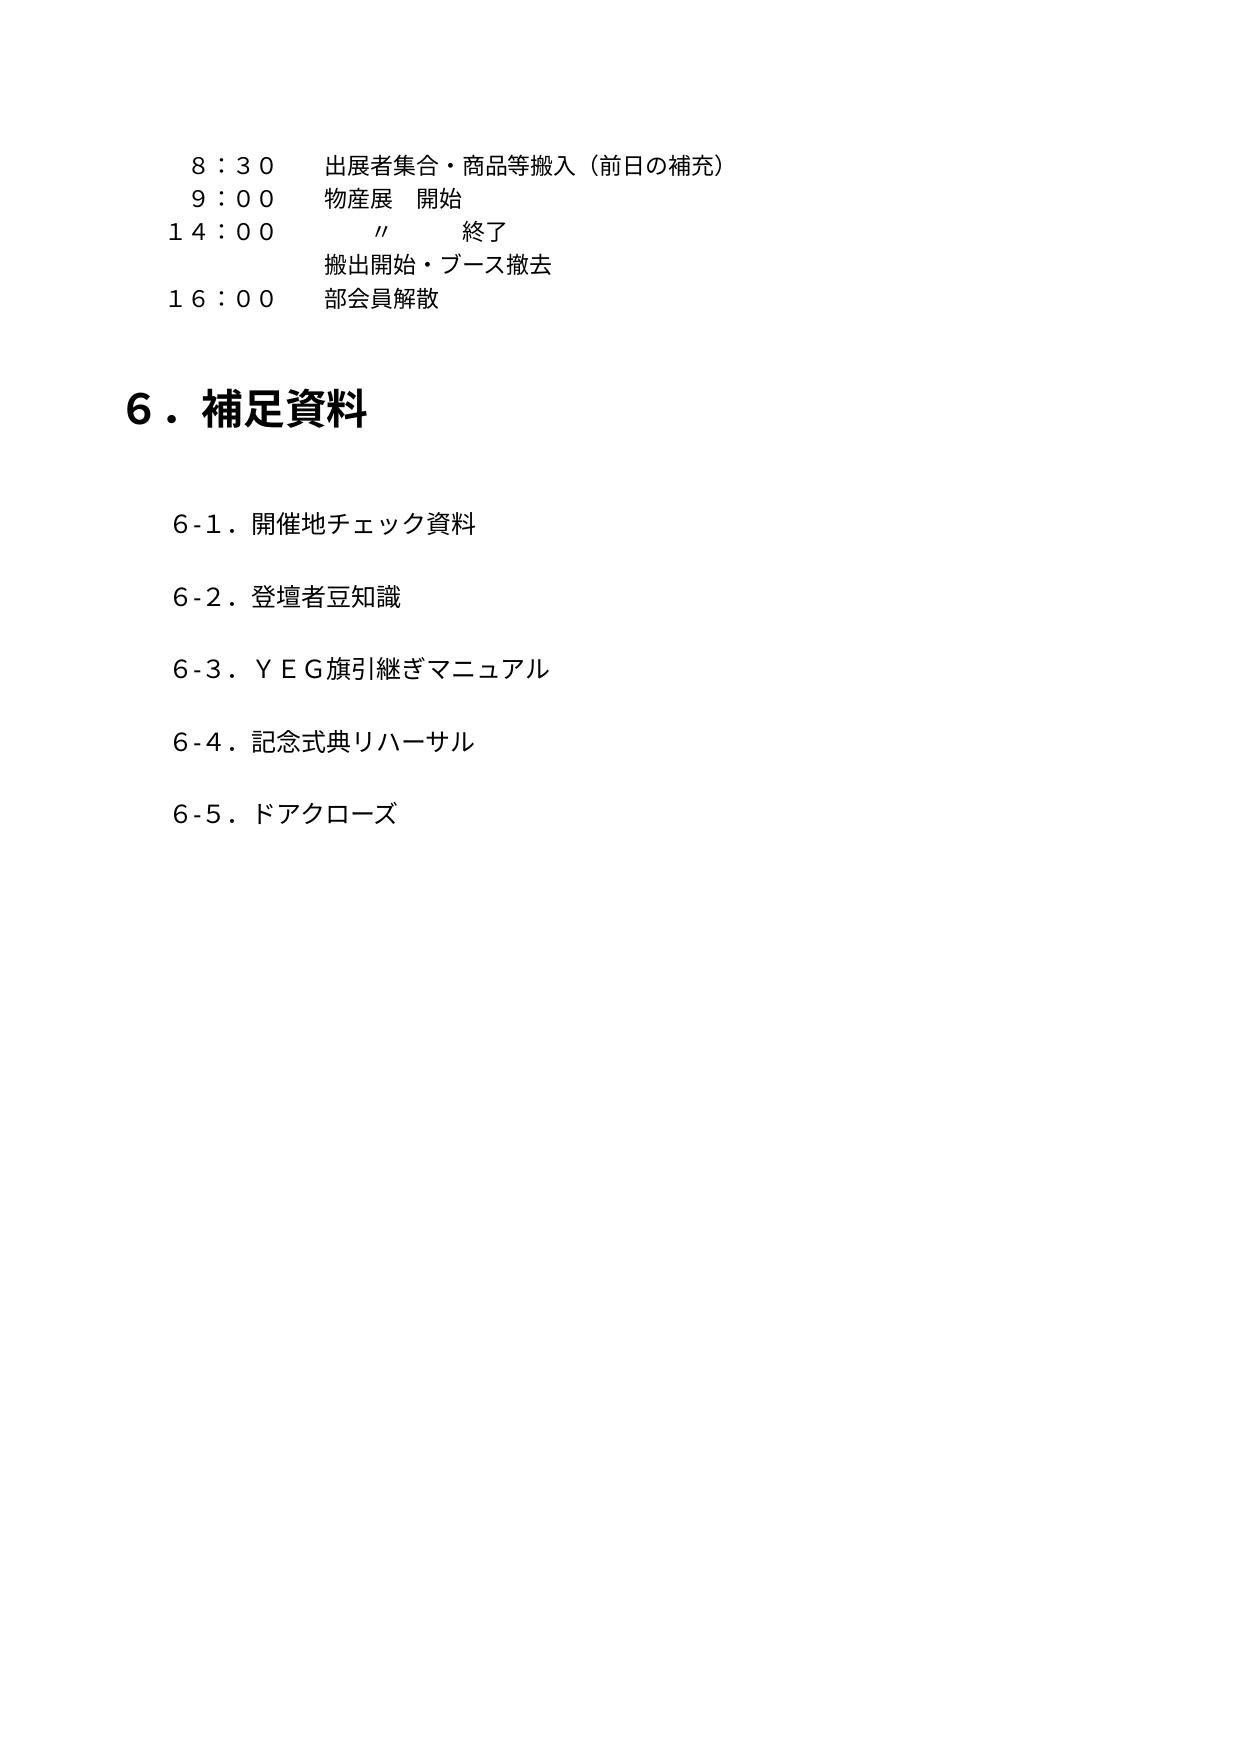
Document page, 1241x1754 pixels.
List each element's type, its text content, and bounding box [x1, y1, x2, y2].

text ８：３０ 出展者集合・商品等搬入（前日の補充） [118, 148, 1122, 181]
text ６-４．記念式典リハーサル [118, 722, 1122, 758]
text １６：００ 部会員解散 [118, 281, 1122, 314]
text ６．補足資料 [118, 376, 1122, 437]
text ６-５．ドアクローズ [118, 795, 1122, 831]
text ６-１．開催地チェック資料 [118, 505, 1122, 541]
text ９：００ 物産展 開始 [118, 181, 1122, 214]
text １４：００ 〃 終了 [118, 214, 1122, 247]
text 搬出開始・ブース撤去 [118, 247, 1122, 281]
text ６-２．登壇者豆知識 [118, 577, 1122, 613]
text ６-３．ＹＥＧ旗引継ぎマニュアル [118, 650, 1122, 686]
